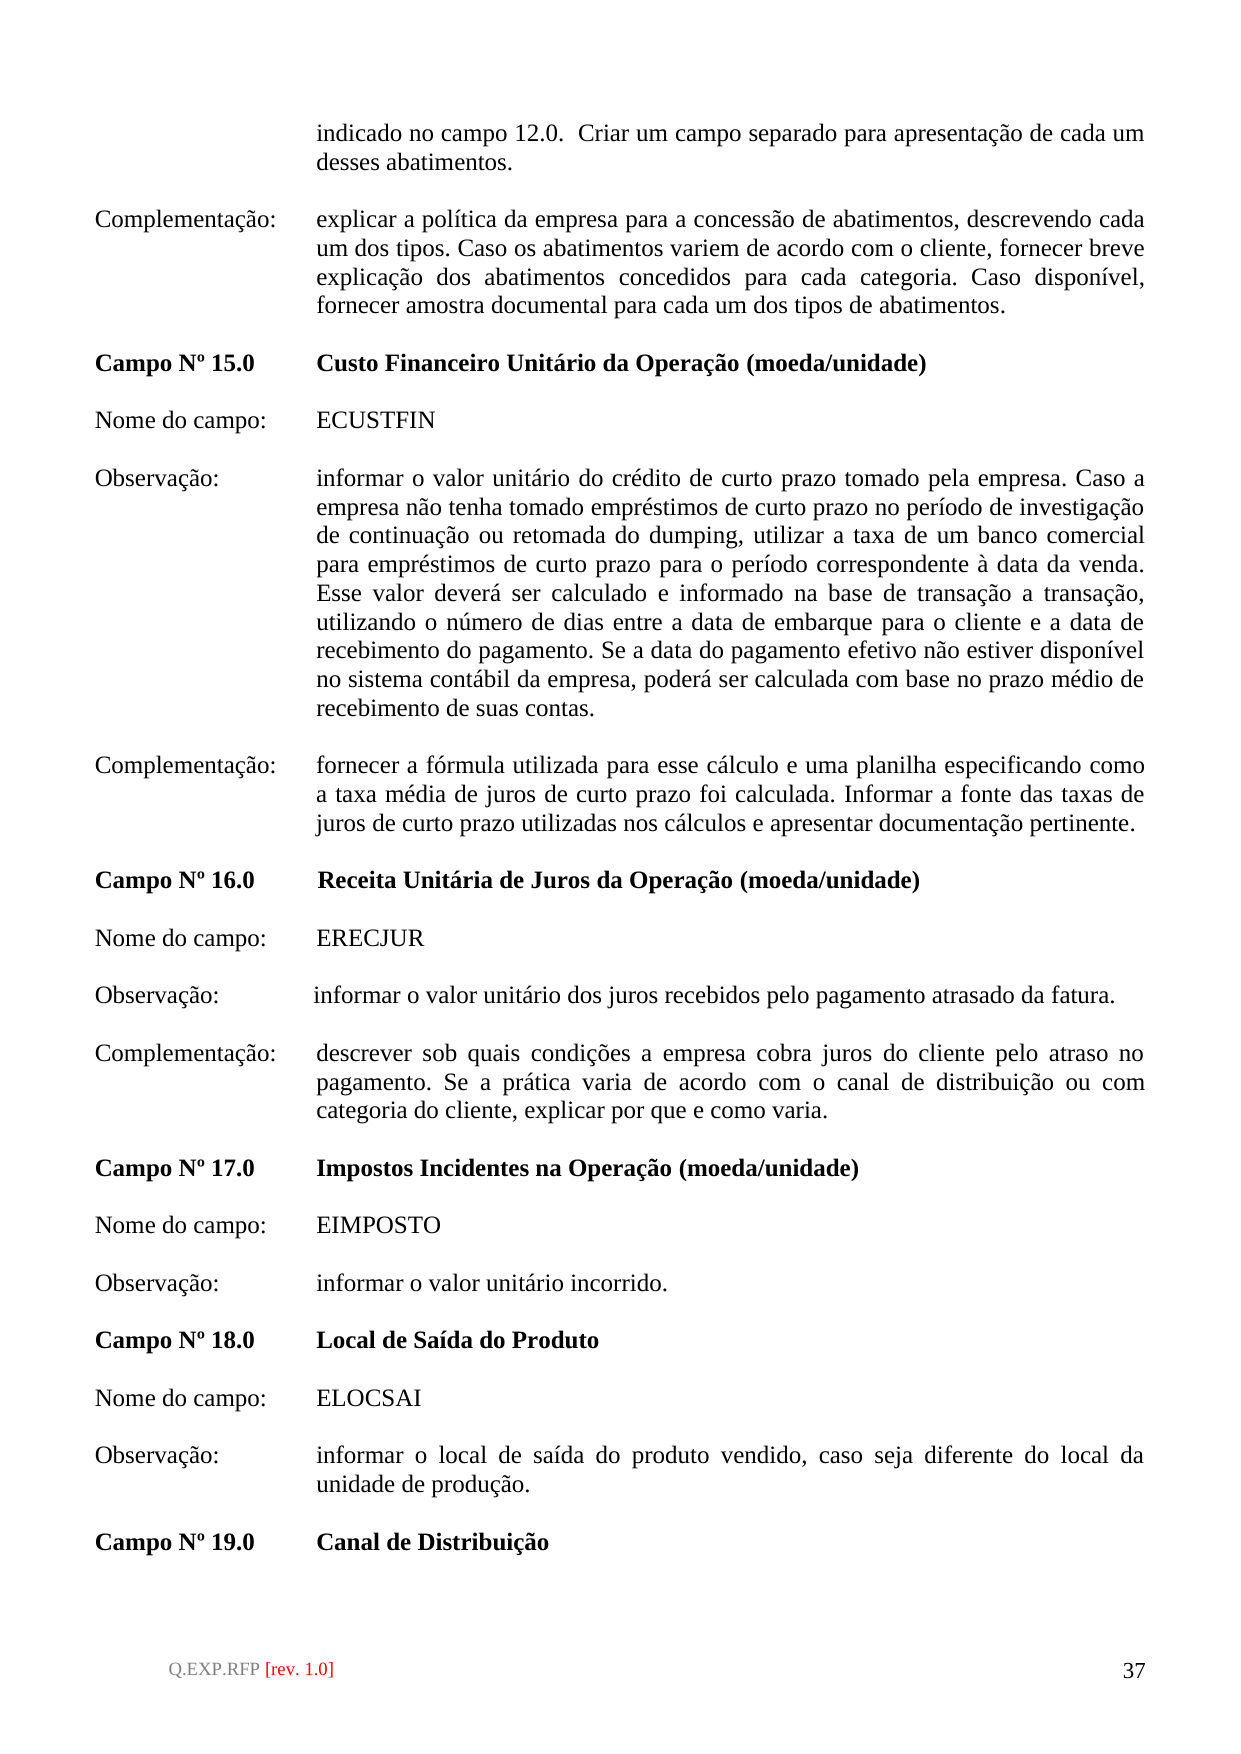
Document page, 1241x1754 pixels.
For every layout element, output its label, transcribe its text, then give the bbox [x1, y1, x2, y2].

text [94, 118, 1146, 176]
text Campo Nº 15.0 Custo Financeiro Unitário da Operação (moeda/unidade) [94, 348, 1146, 377]
text Observação: informar o valor unitário dos juros recebidos pelo pagamento atrasado da fatura. [94, 981, 1146, 1009]
text Campo Nº 16.0 Receita Unitária de Juros da Operação (moeda/unidade) [94, 866, 1146, 894]
text Complementação: explicar a política da empresa para a concessão de abatimentos, descrevendo cada um dos tipos. Caso os abatimentos variem de acordo com o cliente, fornecer breve explicação dos abatimentos concedidos para cada categoria. Caso disponível, fornecer amostra documental para cada um dos tipos de abatimentos. [94, 204, 1146, 319]
text Observação: informar o valor unitário do crédito de curto prazo tomado pela empresa. Caso a empresa não tenha tomado empréstimos de curto prazo no período de investigação de continuação ou retomada do dumping, utilizar a taxa de um banco comercial para empréstimos de curto prazo para o período correspondente à data da venda. Esse valor deverá ser calculado e informado na base de transação a transação, utilizando o número de dias entre a data de embarque para o cliente e a data de recebimento do pagamento. Se a data do pagamento efetivo não estiver disponível no sistema contábil da empresa, poderá ser calculada com base no prazo médio de recebimento de suas contas. [94, 463, 1146, 722]
text Campo Nº 19.0 Canal de Distribuição [94, 1527, 1146, 1556]
text Nome do campo: ECUSTFIN [94, 406, 1146, 434]
text Observação: informar o local de saída do produto vendido, caso seja diferente do local da unidade de produção. [94, 1441, 1146, 1498]
text Nome do campo: ELOCSAI [94, 1383, 1146, 1412]
text Observação: informar o valor unitário incorrido. [94, 1268, 1146, 1297]
text Nome do campo: ERECJUR [94, 923, 1146, 952]
text Nome do campo: EIMPOSTO [94, 1211, 1146, 1239]
text Campo Nº 18.0 Local de Saída do Produto [94, 1326, 1146, 1354]
text Complementação: descrever sob quais condições a empresa cobra juros do cliente pelo atraso no pagamento. Se a prática varia de acordo com o canal de distribuição ou com categoria do cliente, explicar por que e como varia. [94, 1038, 1146, 1124]
text Complementação: fornecer a fórmula utilizada para esse cálculo e uma planilha especificando como a taxa média de juros de curto prazo foi calculada. Informar a fonte das taxas de juros de curto prazo utilizadas nos cálculos e apresentar documentação pertinente. [94, 751, 1146, 837]
text Campo Nº 17.0 Impostos Incidentes na Operação (moeda/unidade) [94, 1153, 1146, 1182]
